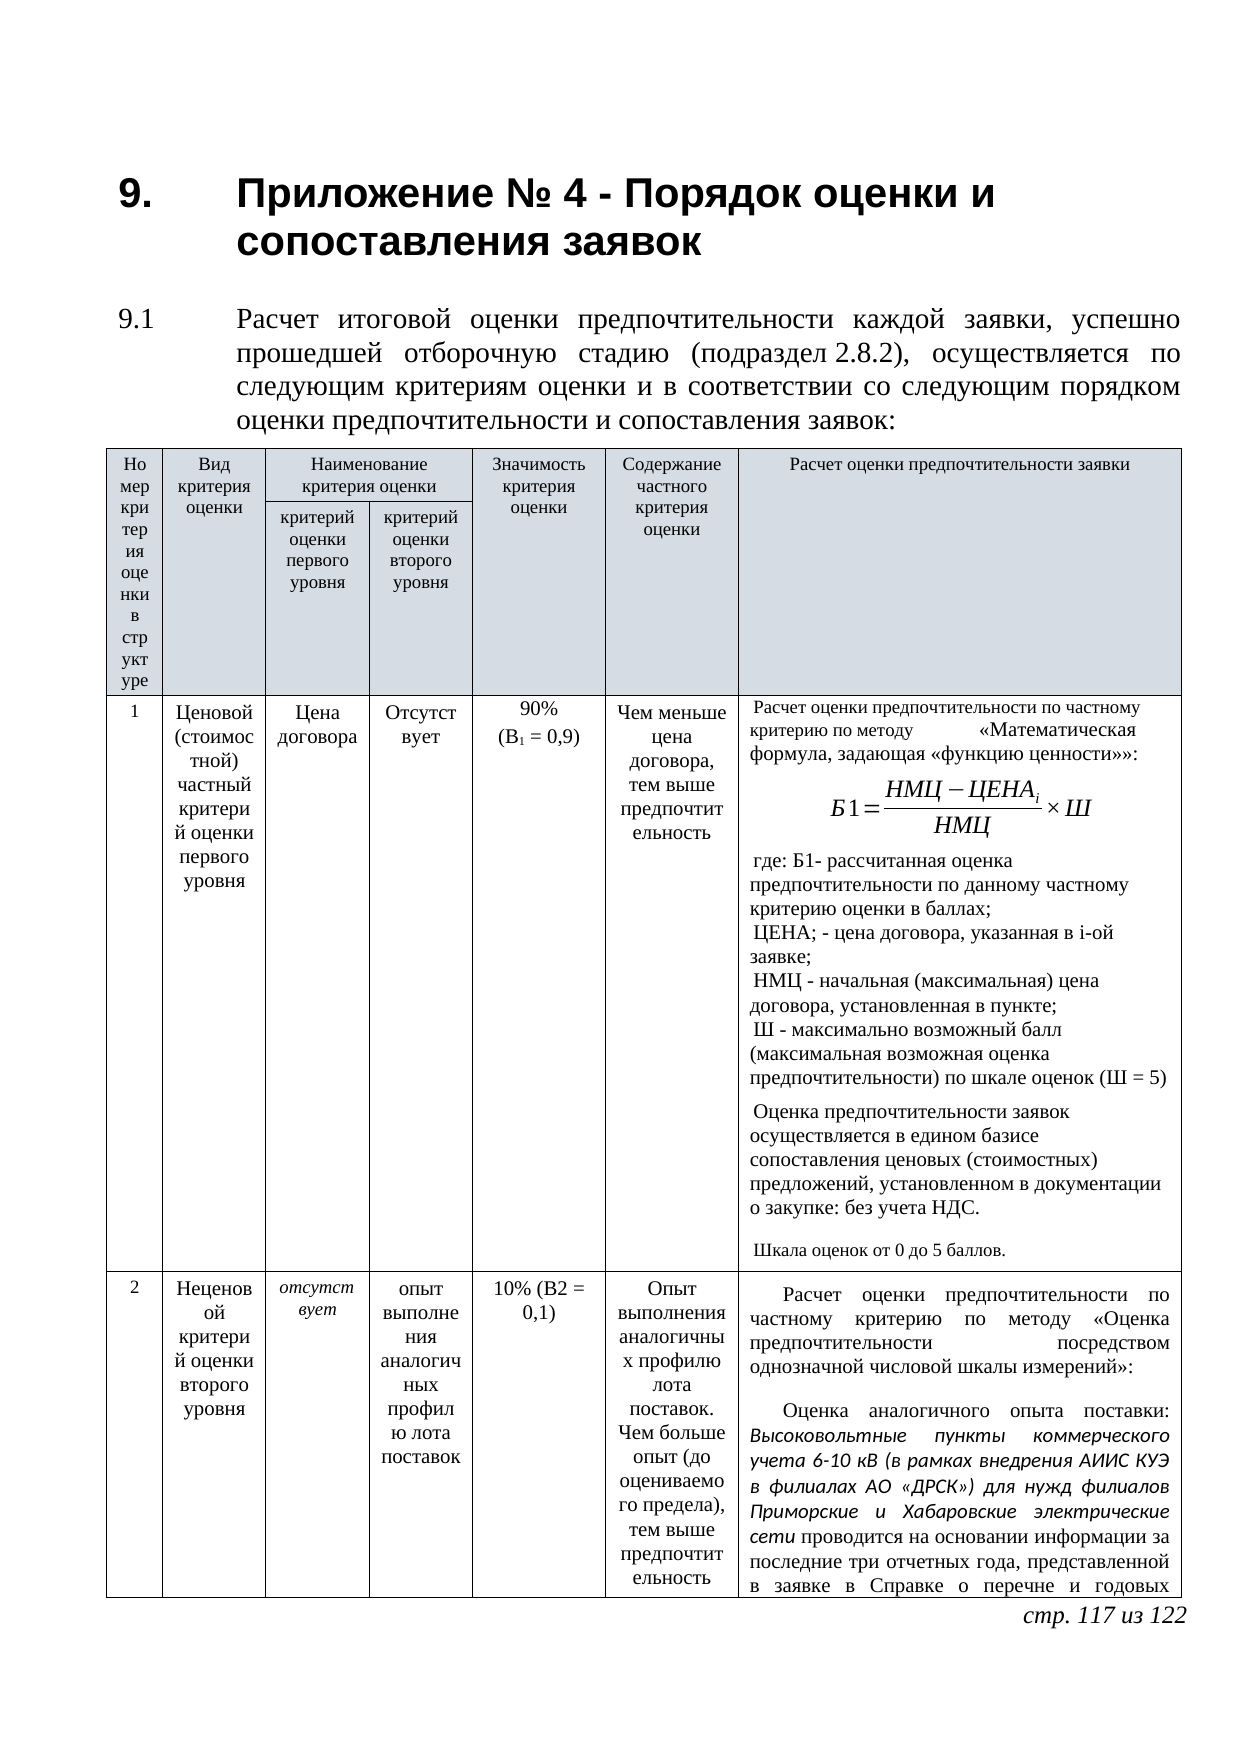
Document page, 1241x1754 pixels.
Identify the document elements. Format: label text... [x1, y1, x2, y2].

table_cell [606, 1272, 738, 1597]
table_cell Цена договора [266, 696, 369, 1271]
table_cell отсутствует [266, 1272, 369, 1597]
table_header Наименование критерия оценки [266, 449, 472, 501]
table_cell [370, 1272, 472, 1597]
table_cell 10% (В2 = 0,1) [473, 1272, 605, 1597]
table_cell 1 [107, 696, 162, 1271]
list Расчет итоговой оценки предпочтительности каждой заявки, успешно прошедшей отборочную стадию (подраздел 2.8.2), осуществляется по следующим критериям оценки и в соответствии со следующим порядком оценки предпочтительности и сопоставления заявок: [118, 301, 1181, 436]
table_header Значимость критерия оценки [473, 449, 605, 695]
table_cell Отсутствует [370, 696, 472, 1271]
table_cell Ценовой (стоимостной) частный критерий оценки первого уровня [163, 696, 265, 1271]
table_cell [739, 1272, 1181, 1597]
table_cell 2 [107, 1272, 162, 1597]
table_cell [163, 1272, 265, 1597]
table_header Вид критерия оценки [163, 449, 265, 695]
table_cell критерий оценки второго уровня [370, 502, 472, 695]
table_header Номер критерия оценки в структуре [107, 449, 162, 695]
table_cell Расчет оценки предпочтительности по частному критерию по методу «Математическая формула, задающая «функцию ценности»»: где: Б1- рассчитанная оценка предпочтительности по данному частному критерию оценки в баллах; ЦЕНА; - цена договора, указанная в i-ой заявке; НМЦ - начальная (максимальная) цена договора, установленная в пункте; Ш - максимально возможный балл (максимальная возможная оценка предпочтительности) по шкале оценок (Ш = 5) Оценка предпочтительности заявок осуществляется в едином базисе сопоставления ценовых (стоимостных) предложений, установленном в документации о закупке: без учета НДС. Шкала оценок от 0 до 5 баллов. [739, 696, 1181, 1271]
table_header Расчет оценки предпочтительности заявки [739, 449, 1181, 695]
table_cell критерий оценки первого уровня [266, 502, 369, 695]
table_cell Чем меньше цена договора, тем выше предпочтительность [606, 696, 738, 1271]
subtitle Приложение № 4 - Порядок оценки и сопоставления заявок [118, 168, 1181, 264]
table_cell 90% (B1 = 0,9) [473, 696, 605, 1271]
table_header Содержание частного критерия оценки [606, 449, 738, 695]
